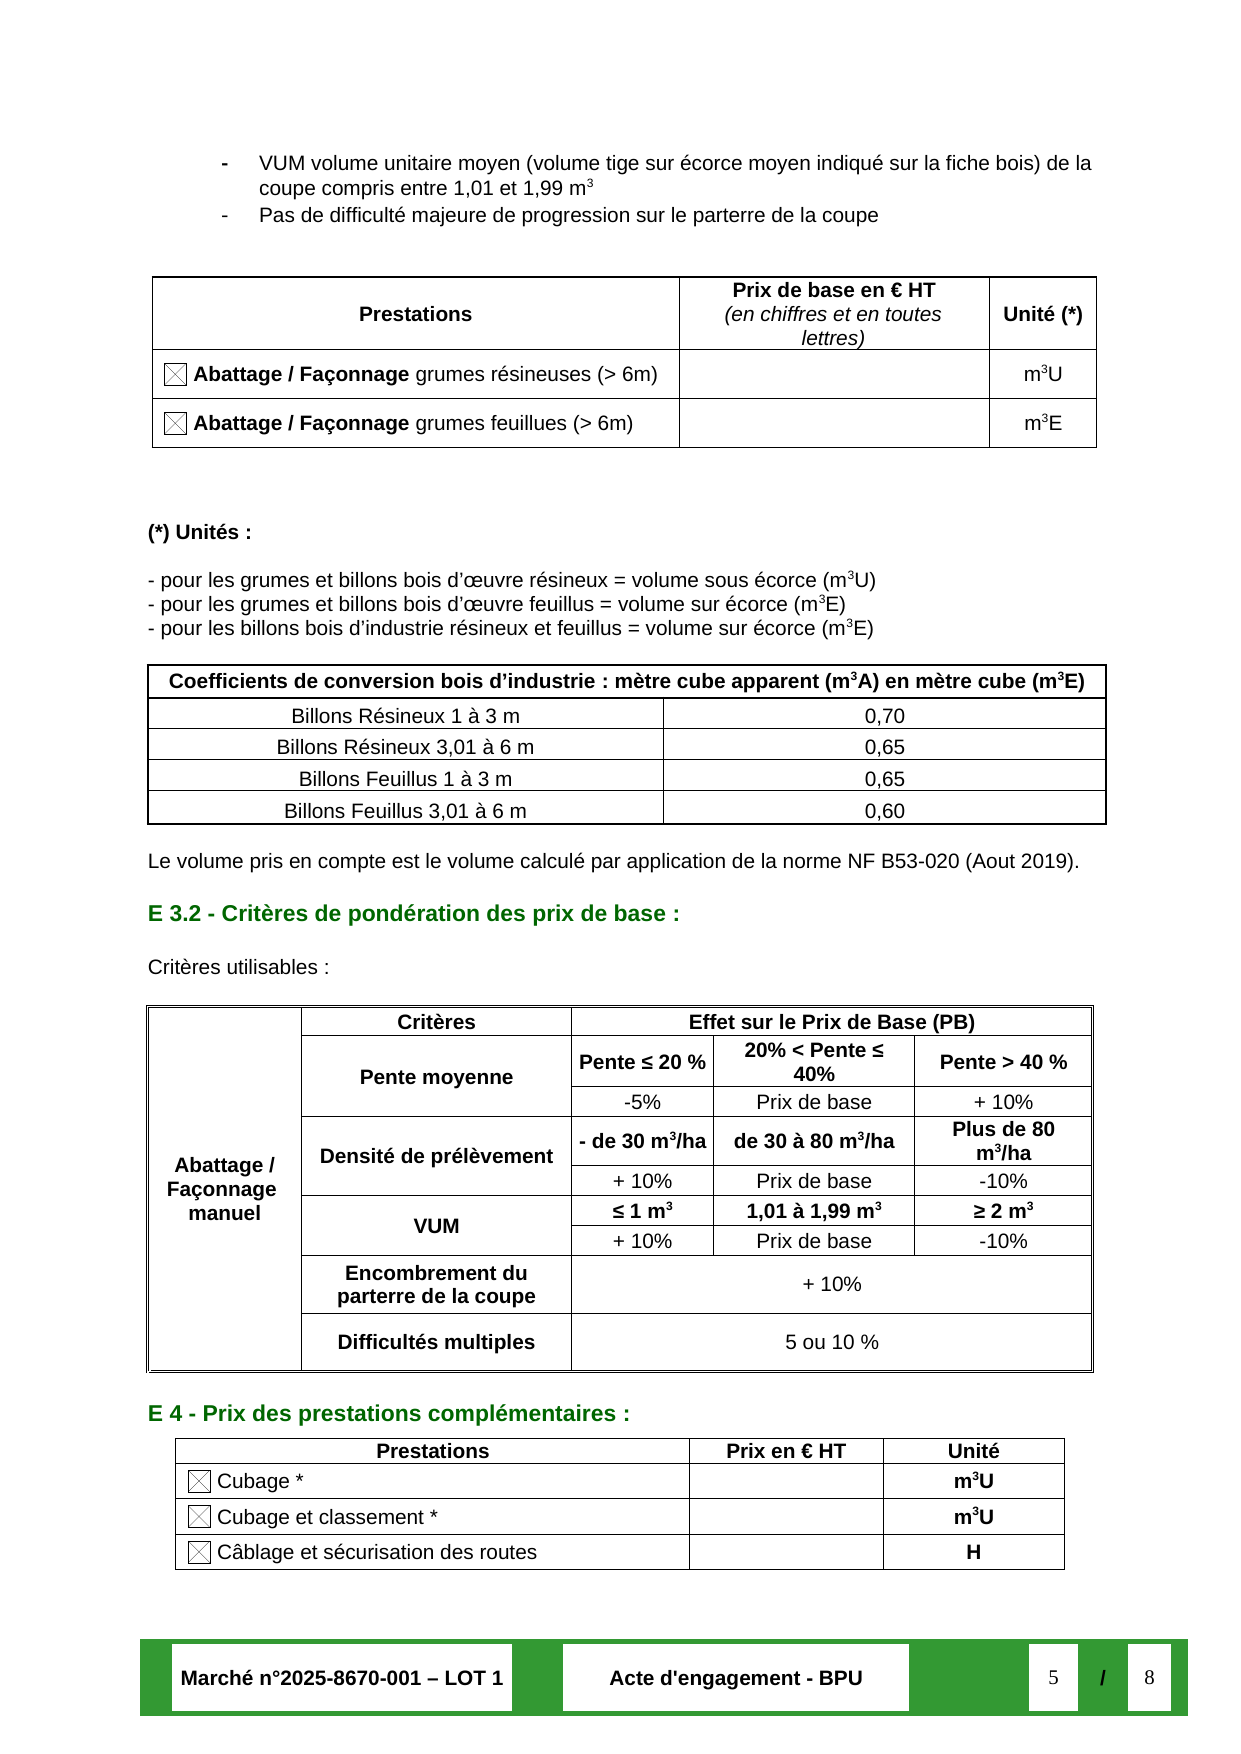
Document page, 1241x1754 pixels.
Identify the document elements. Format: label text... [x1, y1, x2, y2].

table_cell Câblage et sécurisation des routes [176, 1535, 689, 1569]
table_cell 0,65 [664, 760, 1105, 790]
table_cell [690, 1464, 883, 1498]
list VUM volume unitaire moyen (volume tige sur écorce moyen indiqué sur la fiche bois) de la coupe compris entre 1,01 et 1,99 m3 [221, 148, 1093, 200]
table_cell Billons Résineux 1 à 3 m [149, 699, 663, 728]
table_cell 0,65 [664, 729, 1105, 759]
table_cell Cubage et classement * [176, 1499, 689, 1534]
table_header Effet sur le Prix de Base (PB) [572, 1008, 1091, 1035]
table_cell 20% < Pente ≤ 40% [714, 1036, 914, 1086]
table_header Unité [884, 1439, 1064, 1463]
table_cell Pente > 40 % [915, 1036, 1091, 1086]
table_cell - de 30 m3/ha [572, 1117, 713, 1165]
text E 3.2 - Critères de pondération des prix de base : [148, 899, 1093, 926]
table_cell H [884, 1535, 1064, 1569]
text - pour les grumes et billons bois d’œuvre résineux = volume sous écorce (m3U) [148, 568, 1093, 592]
table_cell -10% [915, 1166, 1091, 1195]
table_cell Abattage / Façonnage grumes feuillues (> 6m) [153, 399, 679, 447]
table_cell [690, 1499, 883, 1534]
table_cell Densité de prélèvement [302, 1117, 571, 1195]
table_header Prix de base en € HT (en chiffres et en toutes lettres) [680, 278, 989, 349]
text (*) Unités : [148, 520, 1093, 544]
table_cell Prix de base [714, 1226, 914, 1255]
table_cell de 30 à 80 m3/ha [714, 1117, 914, 1165]
table_cell Billons Feuillus 3,01 à 6 m [149, 791, 663, 823]
table_cell Cubage * [176, 1464, 689, 1498]
table_cell 0,70 [664, 699, 1105, 728]
table_cell [680, 350, 989, 398]
table_cell Abattage / Façonnage grumes résineuses (> 6m) [153, 350, 679, 398]
table_cell + 10% [572, 1256, 1091, 1312]
table_cell m3U [884, 1499, 1064, 1534]
text - pour les grumes et billons bois d’œuvre feuillus = volume sur écorce (m3E) [148, 592, 1093, 616]
table_cell m3E [990, 399, 1096, 447]
table_cell Billons Feuillus 1 à 3 m [149, 760, 663, 790]
table_header Prestations [153, 278, 679, 349]
table_cell Prix de base [714, 1087, 914, 1116]
table_header Unité (*) [990, 278, 1096, 349]
text - pour les billons bois d’industrie résineux et feuillus = volume sur écorce (m3E) [148, 616, 1093, 640]
table_cell [680, 399, 989, 447]
table_cell m3U [990, 350, 1096, 398]
table_header Prix en € HT [690, 1439, 883, 1463]
table_header Abattage / Façonnage manuel [149, 1008, 301, 1370]
table_cell + 10% [572, 1226, 713, 1255]
list Pas de difficulté majeure de progression sur le parterre de la coupe [221, 200, 1093, 228]
table_header Coefficients de conversion bois d’industrie : mètre cube apparent (m3A) en mètre cube (m3E) [149, 666, 1105, 697]
table_cell m3U [884, 1464, 1064, 1498]
table_cell Pente moyenne [302, 1036, 571, 1116]
text Critères utilisables : [148, 955, 1093, 979]
table_header Prestations [176, 1439, 689, 1463]
table_cell [690, 1535, 883, 1569]
table_cell ≥ 2 m3 [915, 1196, 1091, 1225]
table_cell 0,60 [664, 791, 1105, 823]
text Le volume pris en compte est le volume calculé par application de la norme NF B53-020 (Aout 2019). [148, 849, 1093, 873]
table_header Critères [302, 1008, 571, 1035]
table_cell Pente ≤ 20 % [572, 1036, 713, 1086]
table_cell Billons Résineux 3,01 à 6 m [149, 729, 663, 759]
text E 4 - Prix des prestations complémentaires : [148, 1399, 1093, 1426]
table_cell Encombrement du parterre de la coupe [302, 1256, 571, 1312]
table_cell Difficultés multiples [302, 1314, 571, 1370]
table_cell VUM [302, 1196, 571, 1255]
table_cell + 10% [572, 1166, 713, 1195]
table_cell ≤ 1 m3 [572, 1196, 713, 1225]
table_cell Prix de base [714, 1166, 914, 1195]
table_cell Plus de 80 m3/ha [915, 1117, 1091, 1165]
table_cell -5% [572, 1087, 713, 1116]
table_cell -10% [915, 1226, 1091, 1255]
table_cell 1,01 à 1,99 m3 [714, 1196, 914, 1225]
table_cell 5 ou 10 % [572, 1314, 1091, 1370]
table_cell + 10% [915, 1087, 1091, 1116]
